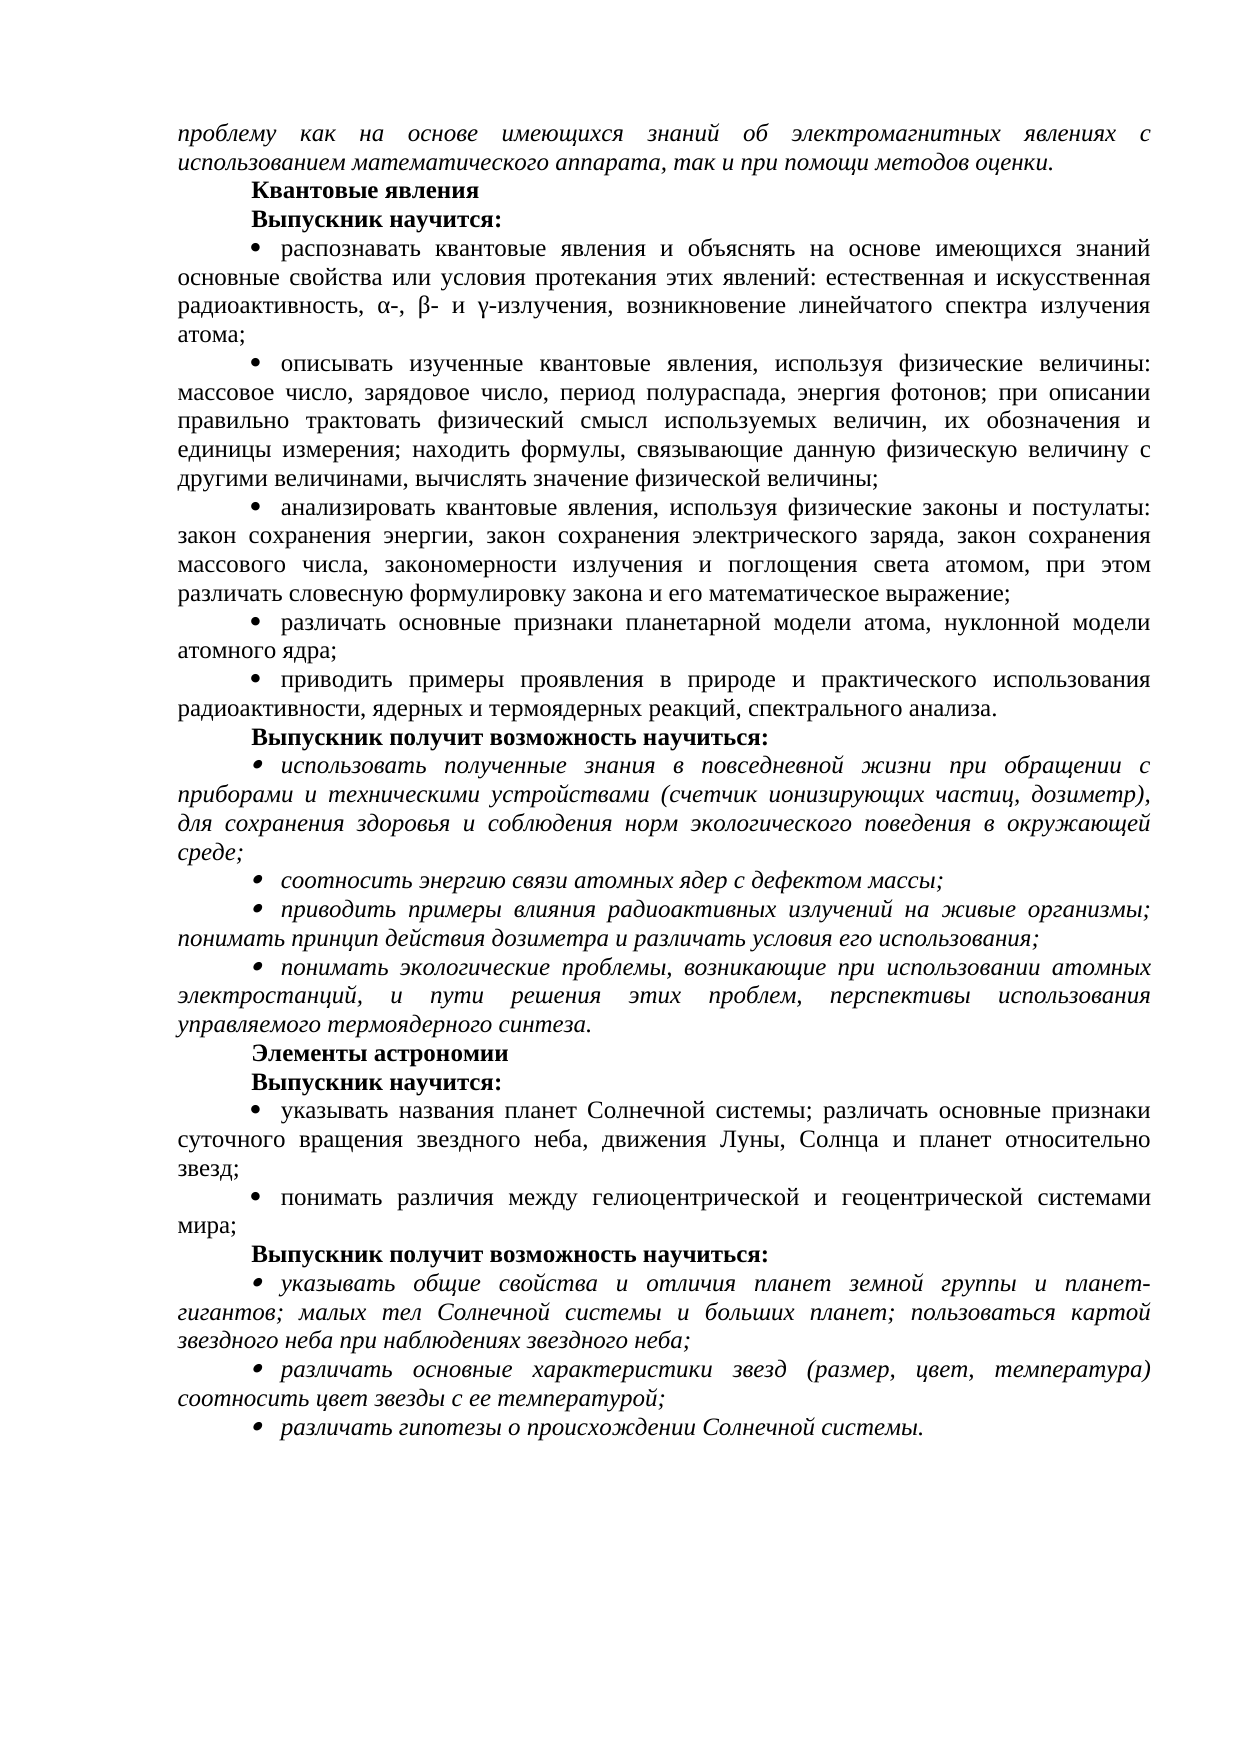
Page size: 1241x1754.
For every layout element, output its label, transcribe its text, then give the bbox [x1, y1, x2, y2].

list использовать полученные знания в повседневной жизни при обращении с приборами и техническими устройствами (счетчик ионизирующих частиц, дозиметр), для сохранения здоровья и соблюдения норм экологического поведения в окружающей среде; [177, 751, 1152, 866]
text Выпускник научится: [177, 1067, 1152, 1096]
list описывать изученные квантовые явления, используя физические величины: массовое число, зарядовое число, период полураспада, энергия фотонов; при описании правильно трактовать физический смысл используемых величин, их обозначения и единицы измерения; находить формулы, связывающие данную физическую величину с другими величинами, вычислять значение физической величины; [177, 348, 1152, 492]
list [177, 118, 1152, 176]
text Квантовые явления [177, 176, 1152, 204]
list указывать названия планет Солнечной системы; различать основные признаки суточного вращения звездного неба, движения Луны, Солнца и планет относительно звезд; [177, 1096, 1152, 1182]
list анализировать квантовые явления, используя физические законы и постулаты: закон сохранения энергии, закон сохранения электрического заряда, закон сохранения массового числа, закономерности излучения и поглощения света атомом, при этом различать словесную формулировку закона и его математическое выражение; [177, 492, 1152, 607]
list различать основные характеристики звезд (размер, цвет, температура) соотносить цвет звезды с ее температурой; [177, 1354, 1152, 1412]
list указывать общие свойства и отличия планет земной группы и планет-гигантов; малых тел Солнечной системы и больших планет; пользоваться картой звездного неба при наблюдениях звездного неба; [177, 1268, 1152, 1354]
list различать гипотезы о происхождении Солнечной системы. [177, 1412, 1152, 1441]
text Выпускник научится: [177, 204, 1152, 233]
list понимать различия между гелиоцентрической и геоцентрической системами мира; [177, 1182, 1152, 1239]
text Выпускник получит возможность научиться: [177, 722, 1152, 751]
list приводить примеры проявления в природе и практического использования радиоактивности, ядерных и термоядерных реакций, спектрального анализа. [177, 664, 1152, 722]
text Выпускник получит возможность научиться: [177, 1239, 1152, 1268]
text Элементы астрономии [177, 1038, 1152, 1067]
list различать основные признаки планетарной модели атома, нуклонной модели атомного ядра; [177, 607, 1152, 664]
list распознавать квантовые явления и объяснять на основе имеющихся знаний основные свойства или условия протекания этих явлений: естественная и искусственная радиоактивность, α-, β- и γ-излучения, возникновение линейчатого спектра излучения атома; [177, 233, 1152, 348]
list приводить примеры влияния радиоактивных излучений на живые организмы; понимать принцип действия дозиметра и различать условия его использования; [177, 894, 1152, 952]
list понимать экологические проблемы, возникающие при использовании атомных электростанций, и пути решения этих проблем, перспективы использования управляемого термоядерного синтеза. [177, 952, 1152, 1038]
list соотносить энергию связи атомных ядер с дефектом массы; [177, 866, 1152, 894]
